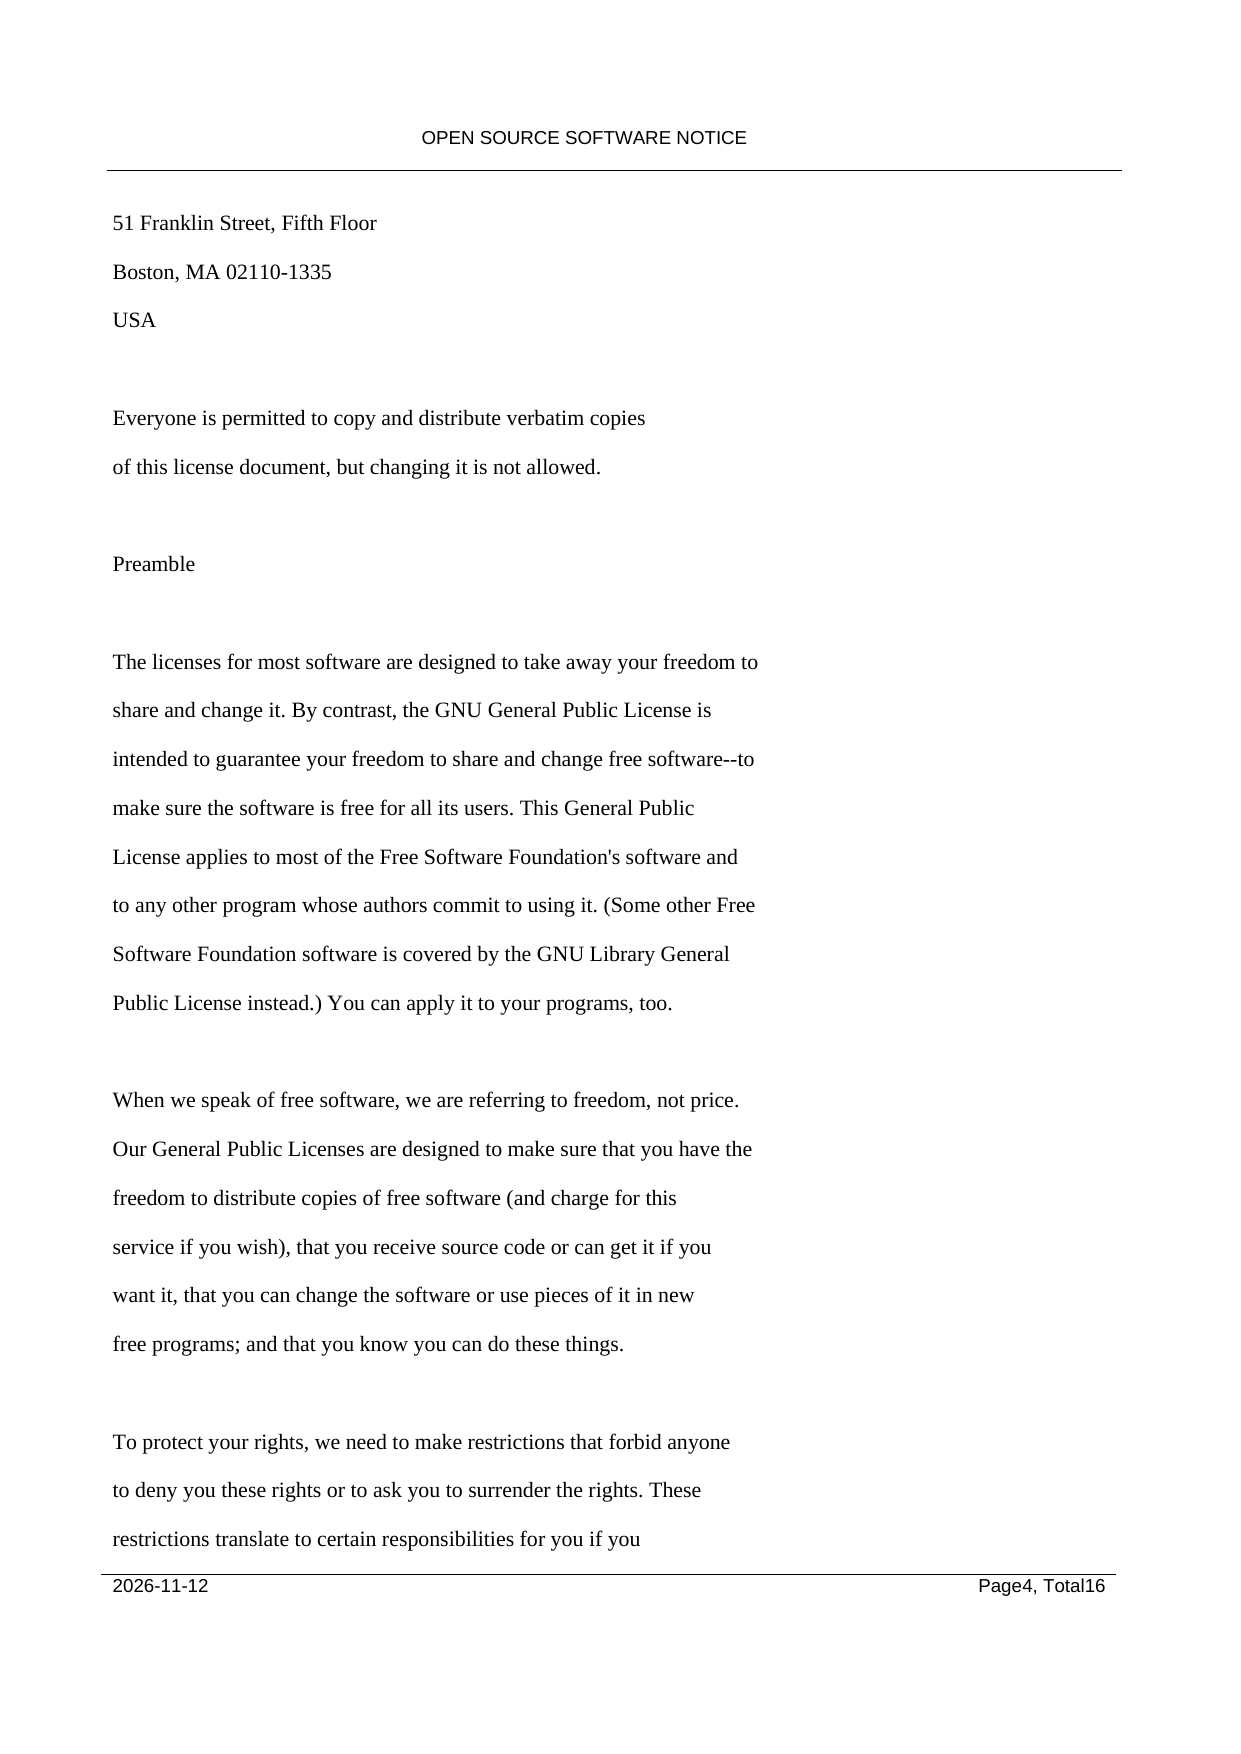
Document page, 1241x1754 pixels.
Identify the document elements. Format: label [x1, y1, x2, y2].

text [112, 206, 1128, 1555]
